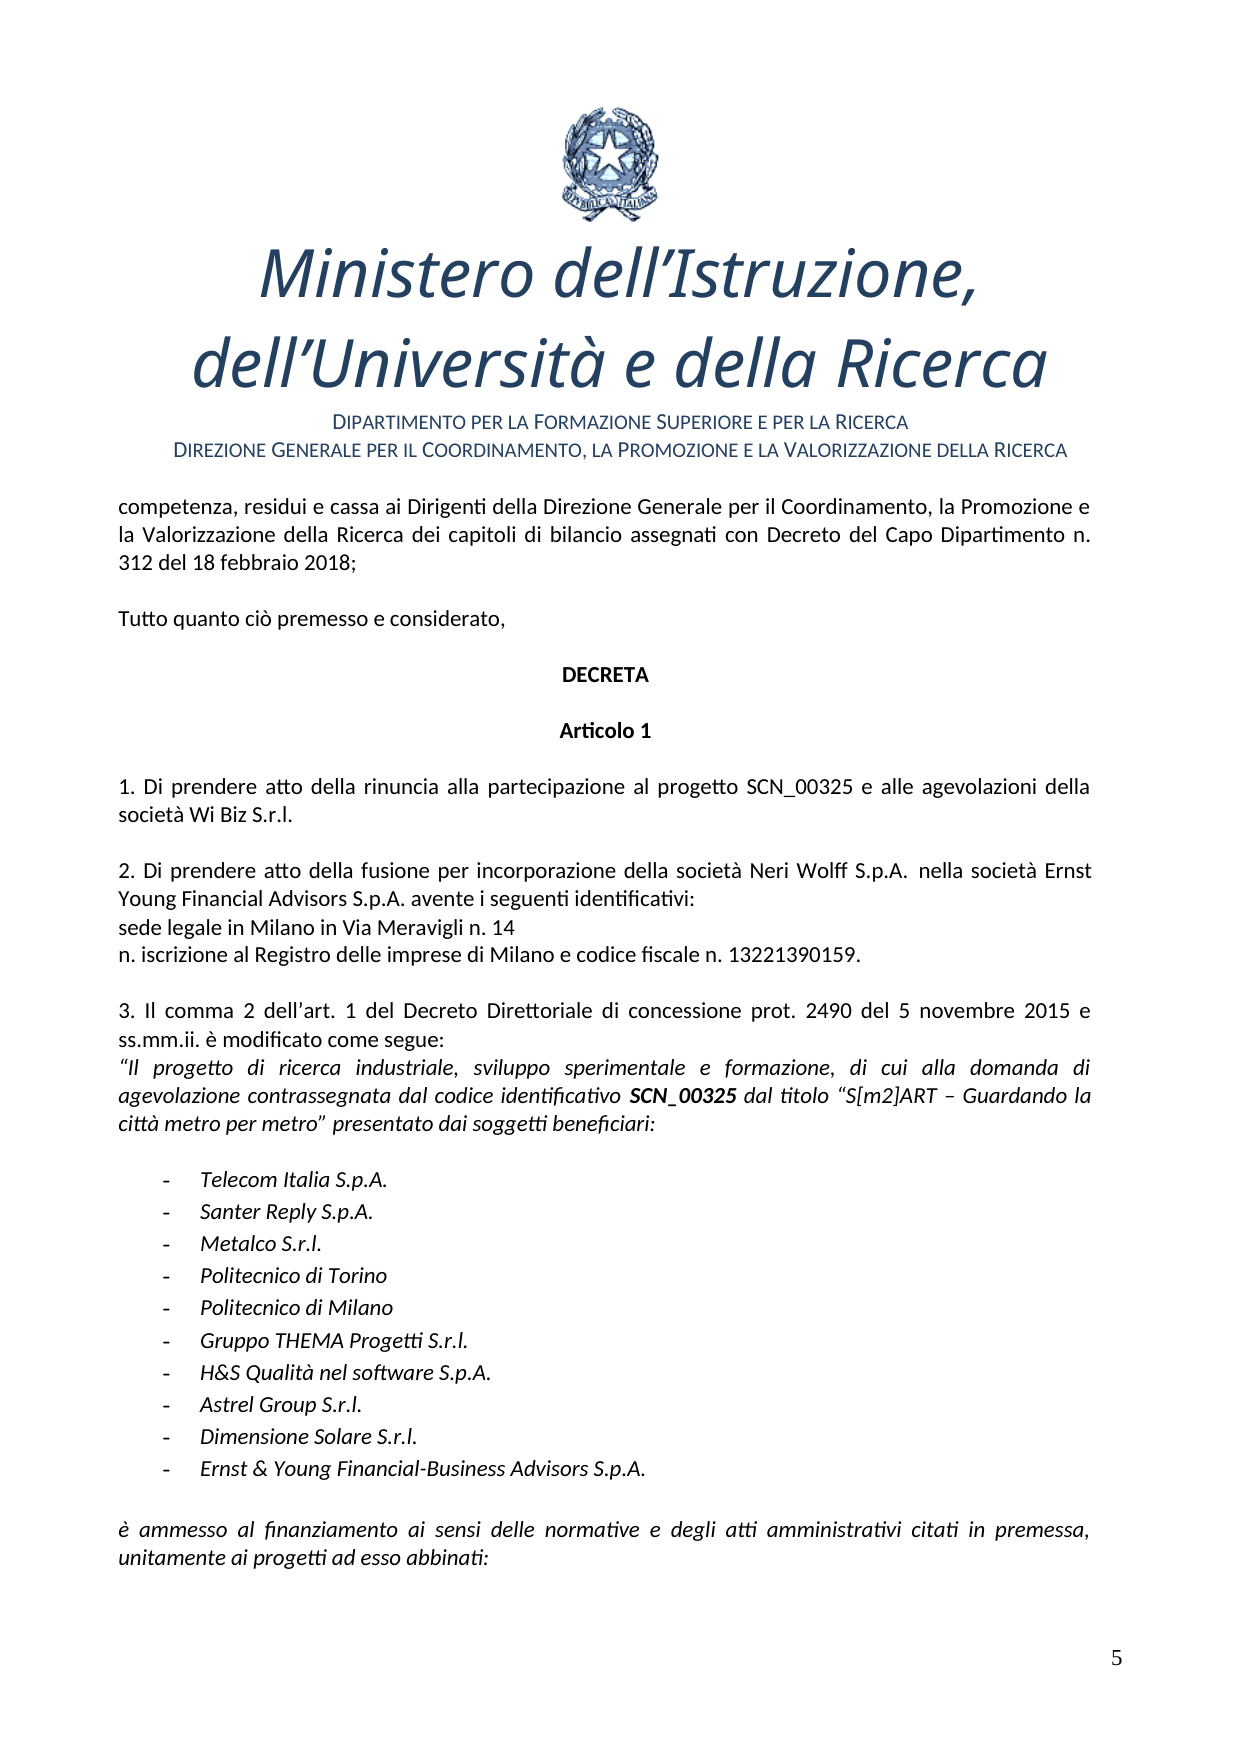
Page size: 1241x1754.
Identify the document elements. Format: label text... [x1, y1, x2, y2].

list Astrel Group S.r.l. [162, 1390, 1122, 1418]
text sede legale in Milano in Via Meravigli n. 14 [118, 913, 1092, 941]
text Tutto quanto ciò premesso e considerato, [118, 604, 1093, 632]
text Articolo 1 [118, 716, 1093, 744]
list H&S Qualità nel software S.p.A. [162, 1358, 1122, 1386]
list Telecom Italia S.p.A. [162, 1165, 1122, 1193]
list Dimensione Solare S.r.l. [162, 1422, 1122, 1450]
text “Il progetto di ricerca industriale, sviluppo sperimentale e formazione, di cui alla domanda di agevolazione contrassegnata dal codice identificativo SCN_00325 dal titolo “S[m2]ART – Guardando la città metro per metro” presentato dai soggetti beneficiari: [118, 1053, 1092, 1137]
text DECRETA [118, 660, 1093, 688]
text 2. Di prendere atto della fusione per incorporazione della società Neri Wolff S.p.A. nella società Ernst Young Financial Advisors S.p.A. avente i seguenti identificativi: [118, 857, 1092, 913]
text 3. Il comma 2 dell’art. 1 del Decreto Direttoriale di concessione prot. 2490 del 5 novembre 2015 e ss.mm.ii. è modificato come segue: [118, 997, 1092, 1053]
list Metalco S.r.l. [162, 1229, 1122, 1257]
text 1. Di prendere atto della rinuncia alla partecipazione al progetto SCN_00325 e alle agevolazioni della società Wi Biz S.r.l. [118, 772, 1092, 828]
list Politecnico di Milano [162, 1293, 1122, 1322]
list Ernst & Young Financial-Business Advisors S.p.A. [162, 1454, 1122, 1482]
list Santer Reply S.p.A. [162, 1197, 1122, 1225]
list Gruppo THEMA Progetti S.r.l. [162, 1326, 1122, 1354]
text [118, 492, 1092, 576]
text è ammesso al finanziamento ai sensi delle normative e degli atti amministrativi citati in premessa, unitamente ai progetti ad esso abbinati: [118, 1515, 1093, 1571]
list Politecnico di Torino [162, 1261, 1122, 1289]
text n. iscrizione al Registro delle imprese di Milano e codice fiscale n. 13221390159. [118, 941, 1092, 969]
